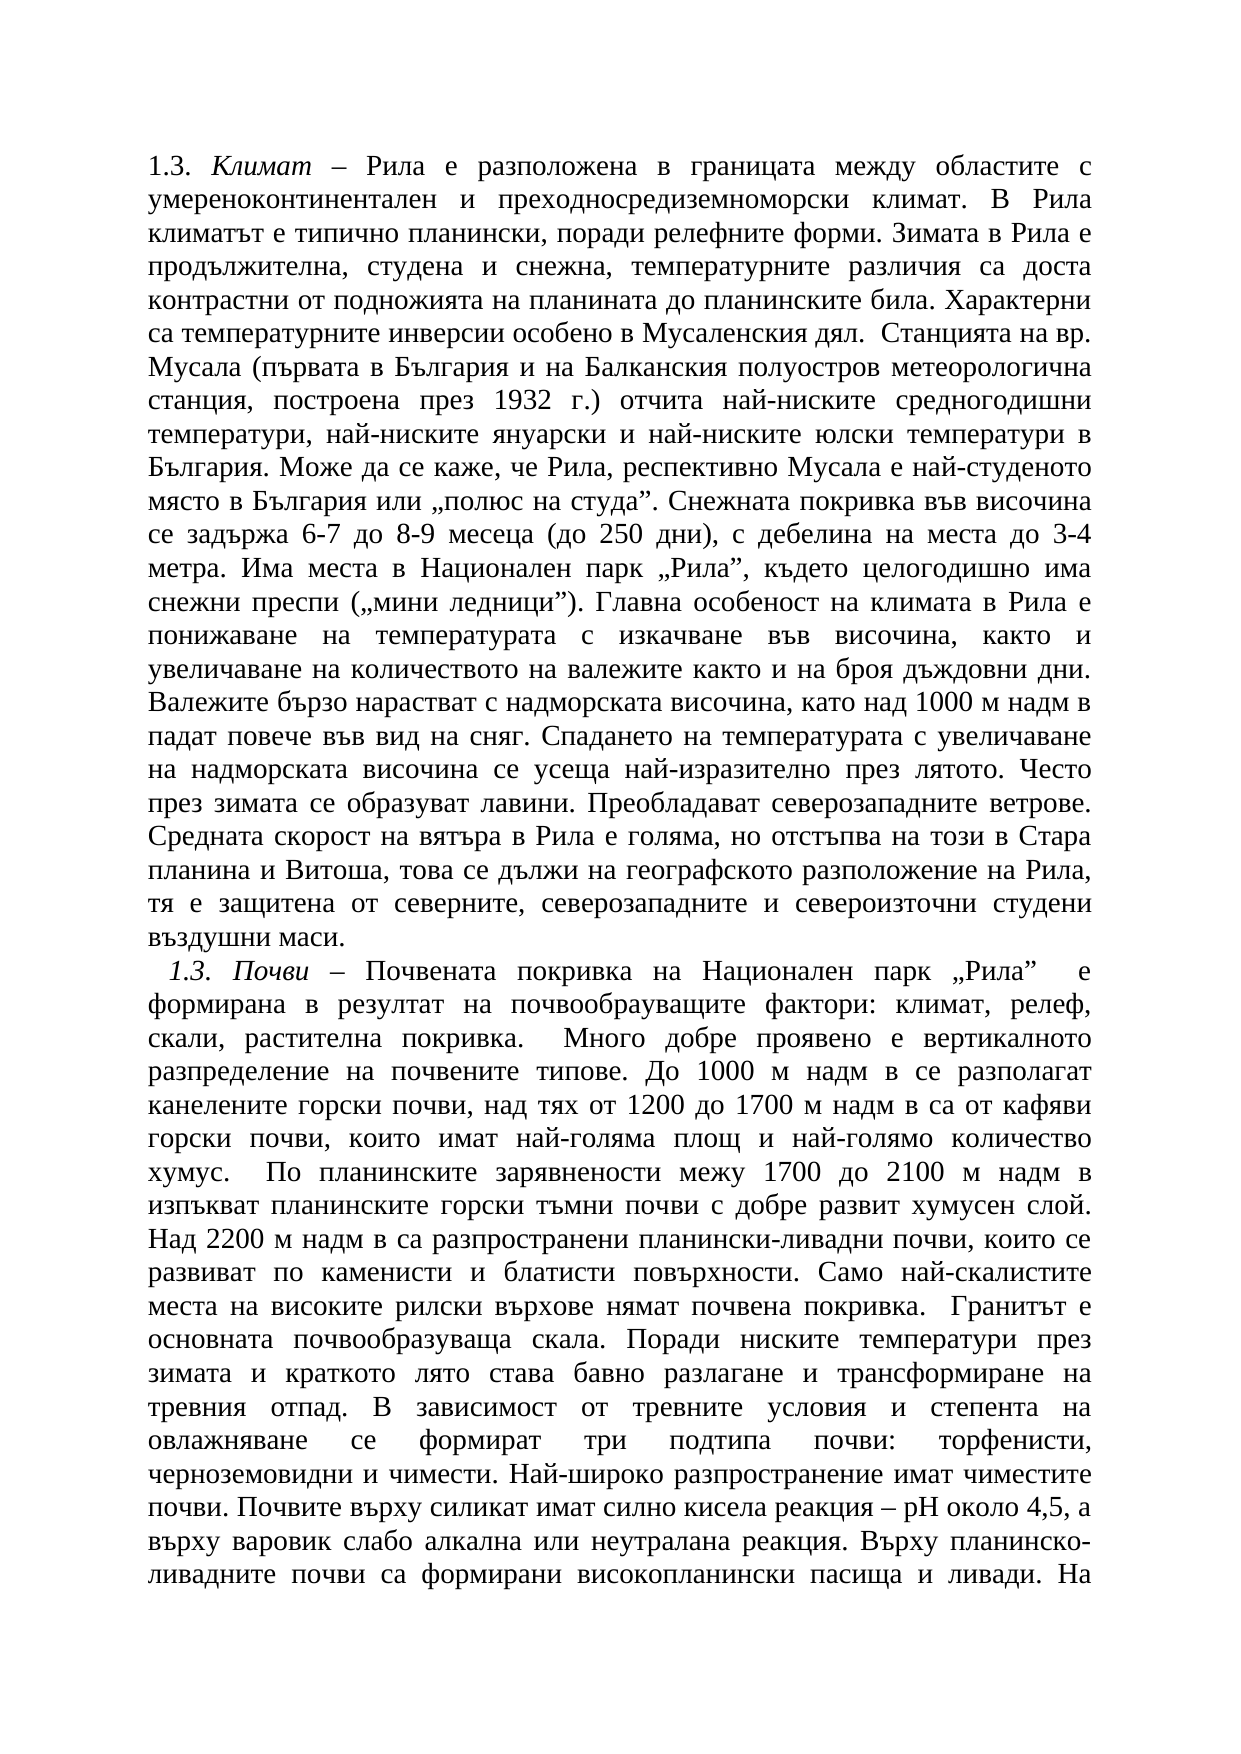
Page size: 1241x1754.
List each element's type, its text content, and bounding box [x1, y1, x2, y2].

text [148, 953, 1093, 1590]
text 1.3. Климат – Рила е разположена в границата между областите с умереноконтинентален и преходносредиземноморски климат. В Рила климатът е типично планински, поради релефните форми. Зимата в Рила е продължителна, студена и снежна, температурните различия са доста контрастни от подножията на планината до планинските била. Характерни са температурните инверсии особено в Мусаленския дял. Станцията на вр. Мусала (първата в България и на Балканския полуостров метеорологична станция, построена през 1932 г.) отчита най-ниските средногодишни температури, най-ниските януарски и най-ниските юлски температури в България. Може да се каже, че Рила, респективно Мусала е най-студеното място в България или „полюс на студа”. Снежната покривка във височина се задържа 6-7 до 8-9 месеца (до 250 дни), с дебелина на места до 3-4 метра. Има места в Национален парк „Рила”, където целогодишно има снежни преспи („мини ледници”). Главна особеност на климата в Рила е понижаване на температурата с изкачване във височина, както и увеличаване на количеството на валежите както и на броя дъждовни дни. Валежите бързо нарастват с надморската височина, като над 1000 м надм в падат повече във вид на сняг. Спадането на температурата с увеличаване на надморската височина се усеща най-изразително през лятото. Често през зимата се образуват лавини. Преобладават северозападните ветрове. Средната скорост на вятъра в Рила е голяма, но отстъпва на този в Стара планина и Витоша, това се дължи на географското разположение на Рила, тя е защитена от северните, северозападните и североизточни студени въздушни маси. [148, 148, 1093, 953]
